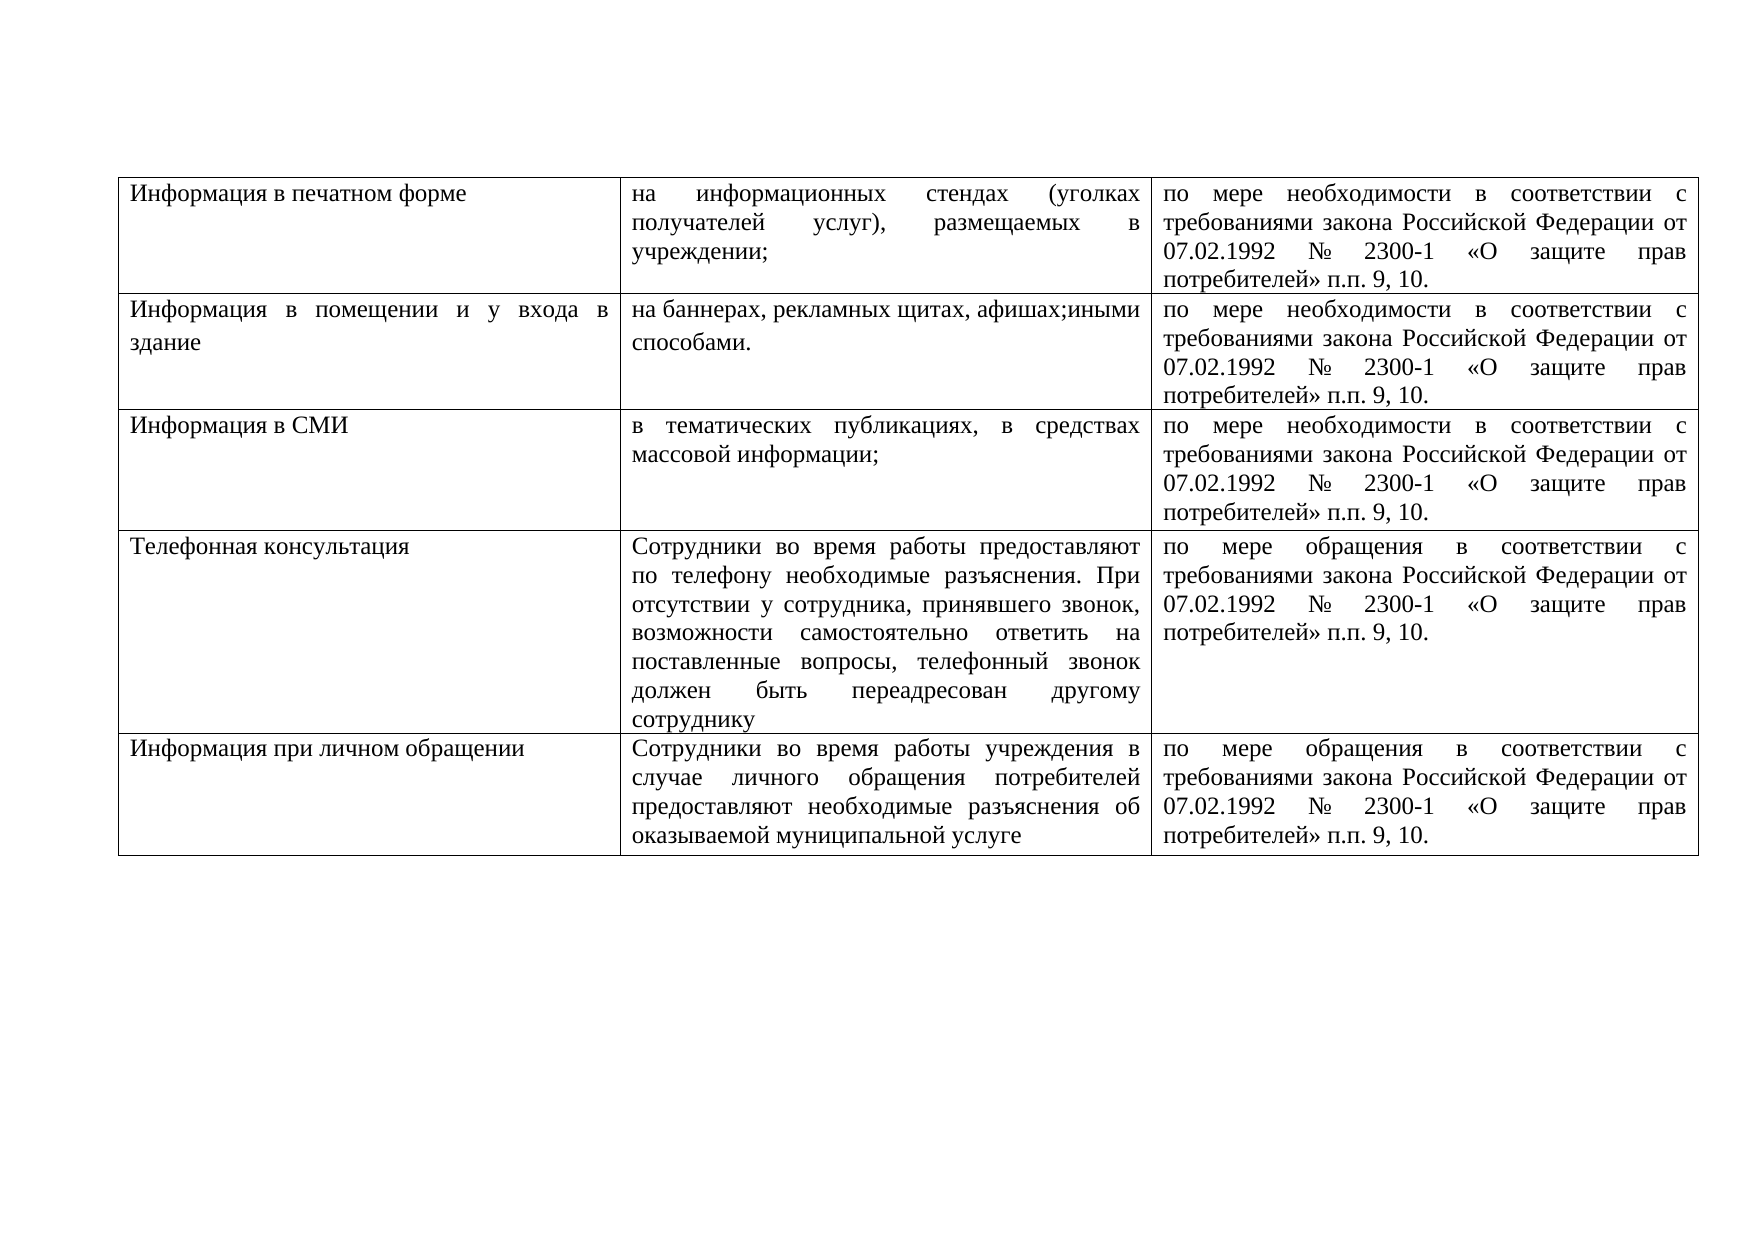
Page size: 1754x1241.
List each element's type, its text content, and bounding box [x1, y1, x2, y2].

table_cell Информация при личном обращении [119, 734, 620, 855]
table_cell Информация в печатном форме [119, 178, 620, 293]
table_cell Информация в помещении и у входа в здание [119, 294, 620, 409]
table_cell по мере обращения в соответствии с требованиями закона Российской Федерации от 07.02.1992 № 2300-1 «О защите прав потребителей» п.п. 9, 10. [1152, 734, 1698, 855]
table_cell Информация в СМИ [119, 410, 620, 530]
table_cell на баннерах, рекламных щитах, афишах;иными способами. [621, 294, 1151, 409]
table_cell по мере обращения в соответствии с требованиями закона Российской Федерации от 07.02.1992 № 2300-1 «О защите прав потребителей» п.п. 9, 10. [1152, 531, 1698, 732]
table_cell по мере необходимости в соответствии с требованиями закона Российской Федерации от 07.02.1992 № 2300-1 «О защите прав потребителей» п.п. 9, 10. [1152, 410, 1698, 530]
table_cell на информационных стендах (уголках получателей услуг), размещаемых в учреждении; [621, 178, 1151, 293]
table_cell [1152, 178, 1698, 293]
table_cell в тематических публикациях, в средствах массовой информации; [621, 410, 1151, 530]
table_cell Сотрудники во время работы предоставляют по телефону необходимые разъяснения. При отсутствии у сотрудника, принявшего звонок, возможности самостоятельно ответить на поставленные вопросы, телефонный звонок должен быть переадресован другому сотруднику [621, 531, 1151, 732]
table_cell Телефонная консультация [119, 531, 620, 732]
table_cell по мере необходимости в соответствии с требованиями закона Российской Федерации от 07.02.1992 № 2300-1 «О защите прав потребителей» п.п. 9, 10. [1152, 294, 1698, 409]
table_cell Сотрудники во время работы учреждения в случае личного обращения потребителей предоставляют необходимые разъяснения об оказываемой муниципальной услуге [621, 734, 1151, 855]
